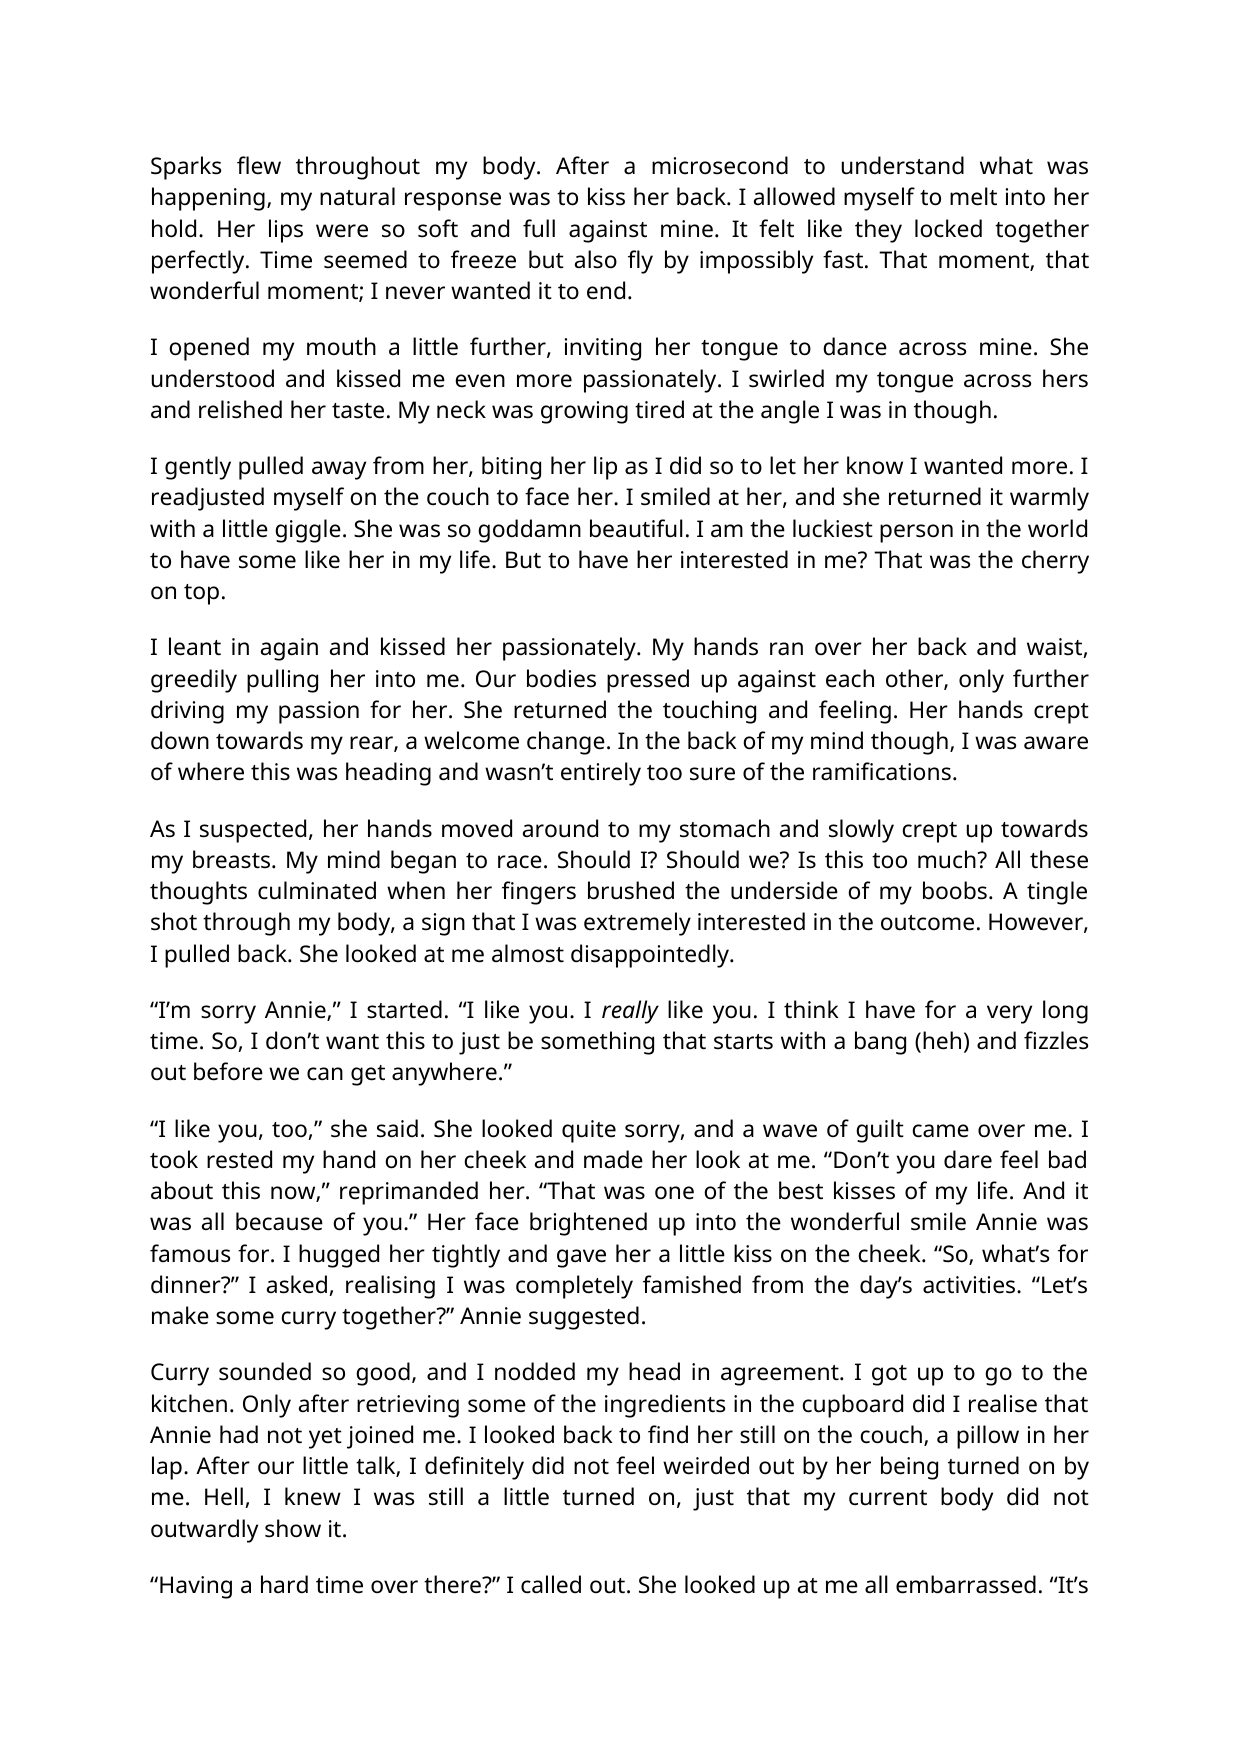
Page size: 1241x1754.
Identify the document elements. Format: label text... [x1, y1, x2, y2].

text As I suspected, her hands moved around to my stomach and slowly crept up towards my breasts. My mind began to race. Should I? Should we? Is this too much? All these thoughts culminated when her fingers brushed the underside of my boobs. A tingle shot through my body, a sign that I was extremely interested in the outcome. However, I pulled back. She looked at me almost disappointedly. [150, 812, 1090, 969]
text I leant in again and kissed her passionately. My hands ran over her back and waist, greedily pulling her into me. Our bodies pressed up against each other, only further driving my passion for her. She returned the touching and feeling. Her hands crept down towards my rear, a welcome change. In the back of my mind though, I was aware of where this was heading and wasn’t entirely too sure of the ramifications. [150, 631, 1090, 787]
text Curry sounded so good, and I nodded my head in agreement. I got up to go to the kitchen. Only after retrieving some of the ingredients in the cupboard did I realise that Annie had not yet joined me. I looked back to find her still on the couch, a pillow in her lap. After our little talk, I definitely did not feel weirded out by her being turned on by me. Hell, I knew I was still a little turned on, just that my current body did not outwardly show it. [150, 1356, 1090, 1544]
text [150, 1569, 1090, 1600]
text Sparks flew throughout my body. After a microsecond to understand what was happening, my natural response was to kiss her back. I allowed myself to melt into her hold. Her lips were so soft and full against mine. It felt like they locked together perfectly. Time seemed to freeze but also fly by impossibly fast. That moment, that wonderful moment; I never wanted it to end. [150, 150, 1090, 306]
text “I’m sorry Annie,” I started. “I like you. I really like you. I think I have for a very long time. So, I don’t want this to just be something that starts with a bang (heh) and fizzles out before we can get anywhere.” [150, 994, 1090, 1087]
text I gently pulled away from her, biting her lip as I did so to let her know I wanted more. I readjusted myself on the couch to face her. I smiled at her, and she returned it warmly with a little giggle. She was so goddamn beautiful. I am the luckiest person in the world to have some like her in my life. But to have her interested in me? That was the cherry on top. [150, 450, 1090, 606]
text I opened my mouth a little further, inviting her tongue to dance across mine. She understood and kissed me even more passionately. I swirled my tongue across hers and relished her taste. My neck was growing tired at the angle I was in though. [150, 331, 1090, 425]
text “I like you, too,” she said. She looked quite sorry, and a wave of guilt came over me. I took rested my hand on her cheek and made her look at me. “Don’t you dare feel bad about this now,” reprimanded her. “That was one of the best kisses of my life. And it was all because of you.” Her face brightened up into the wonderful smile Annie was famous for. I hugged her tightly and gave her a little kiss on the cheek. “So, what’s for dinner?” I asked, realising I was completely famished from the day’s activities. “Let’s make some curry together?” Annie suggested. [150, 1112, 1090, 1331]
